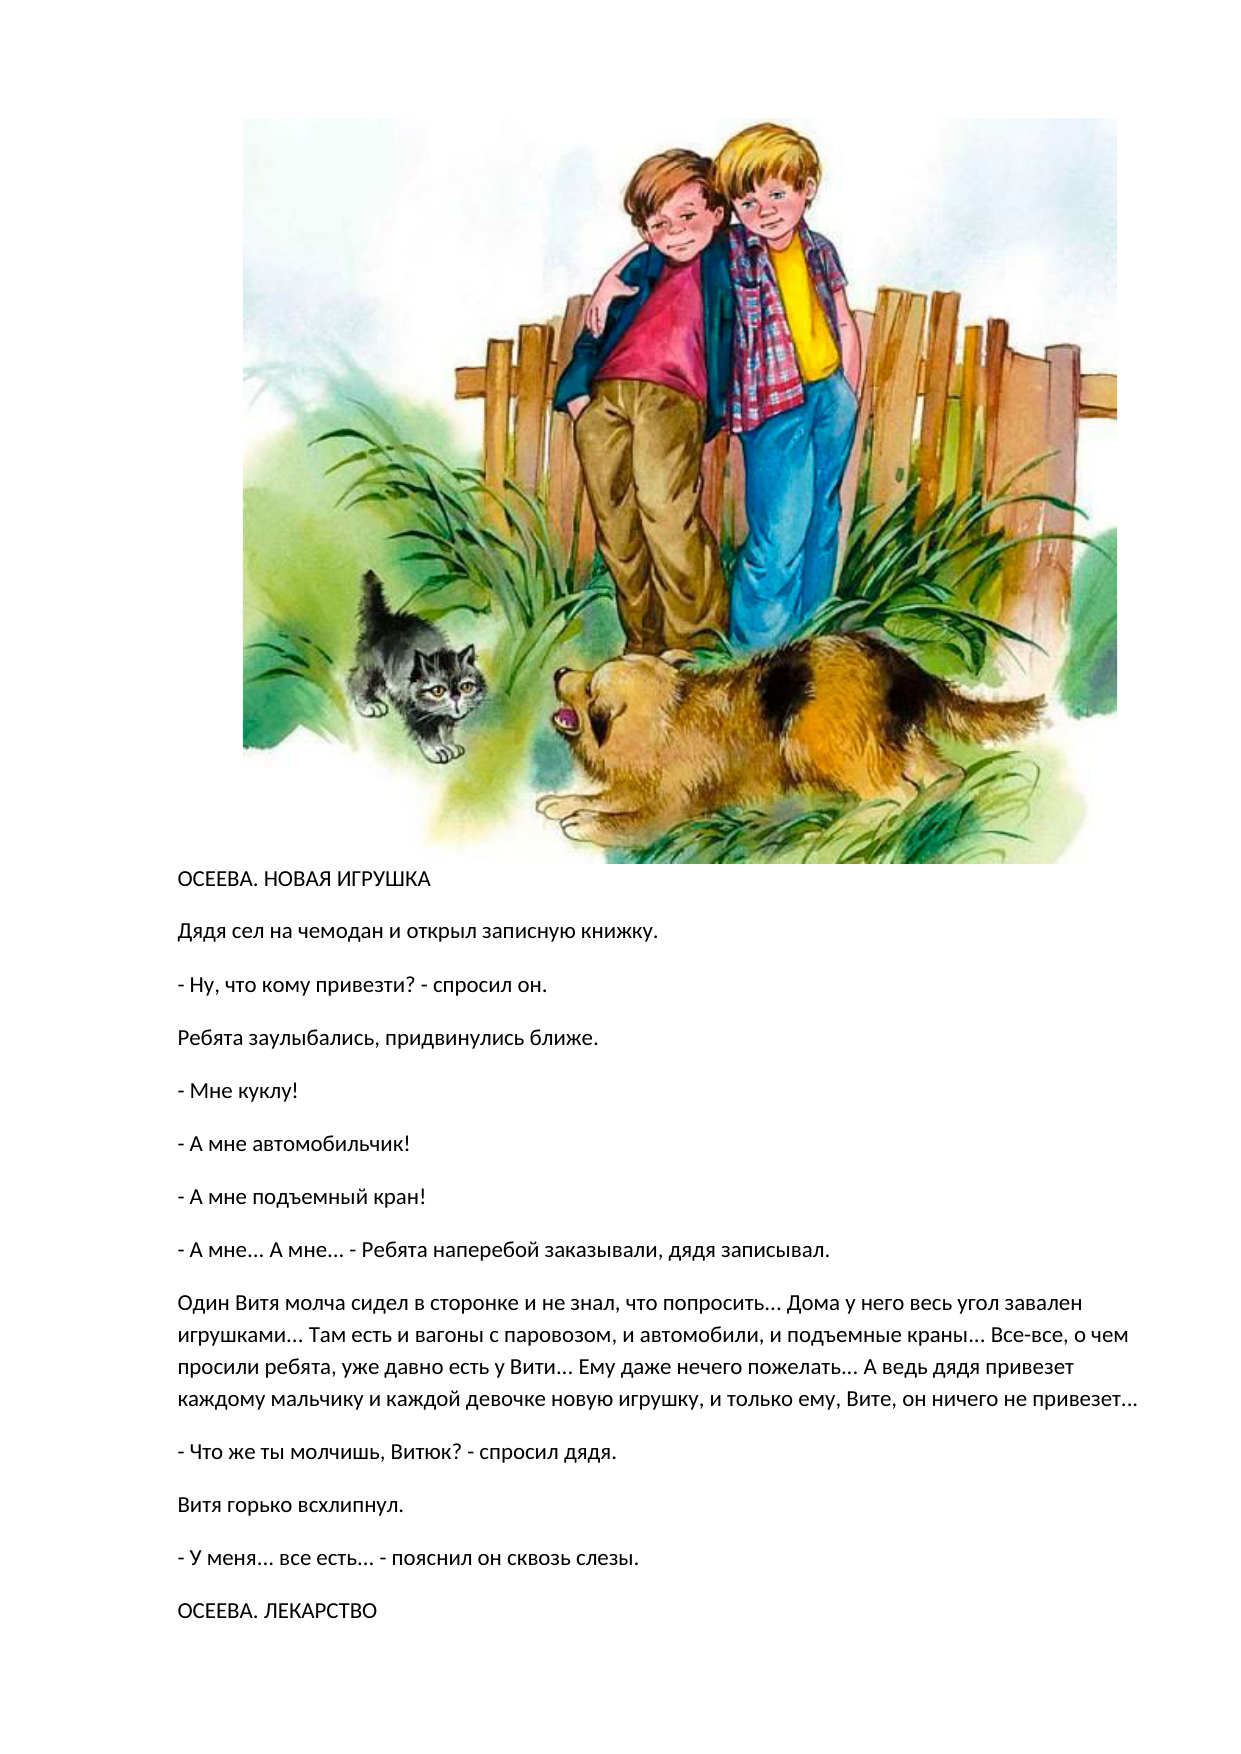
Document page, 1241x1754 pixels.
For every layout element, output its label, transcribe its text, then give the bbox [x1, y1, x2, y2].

text ОСЕЕВА. ЛЕКАРСТВО [177, 1596, 1152, 1624]
text - А мне подъемный кран! [177, 1182, 1152, 1210]
text - Что же ты молчишь, Витюк? - спросил дядя. [177, 1437, 1152, 1465]
text - Мне куклу! [177, 1076, 1152, 1104]
text - А мне автомобильчик! [177, 1129, 1152, 1157]
text - А мне... А мне... - Ребята наперебой заказывали, дядя записывал. [177, 1235, 1152, 1263]
text - У меня... все есть... - пояснил он сквозь слезы. [177, 1543, 1152, 1571]
text Дядя сел на чемодан и открыл записную книжку. [177, 917, 1152, 945]
text ОСЕЕВА. НОВАЯ ИГРУШКА [177, 864, 1152, 892]
picture [242, 118, 1118, 864]
text Ребята заулыбались, придвинулись ближе. [177, 1023, 1152, 1051]
text Один Витя молча сидел в сторонке и не знал, что попросить... Дома у него весь угол завален игрушками... Там есть и вагоны с паровозом, и автомобили, и подъемные краны... Все-все, о чем просили ребята, уже давно есть у Вити... Ему даже нечего пожелать... А ведь дядя привезет каждому мальчику и каждой девочке новую игрушку, и только ему, Вите, он ничего не привезет... [177, 1288, 1152, 1412]
text Витя горько всхлипнул. [177, 1490, 1152, 1518]
text - Ну, что кому привезти? - спросил он. [177, 970, 1152, 998]
